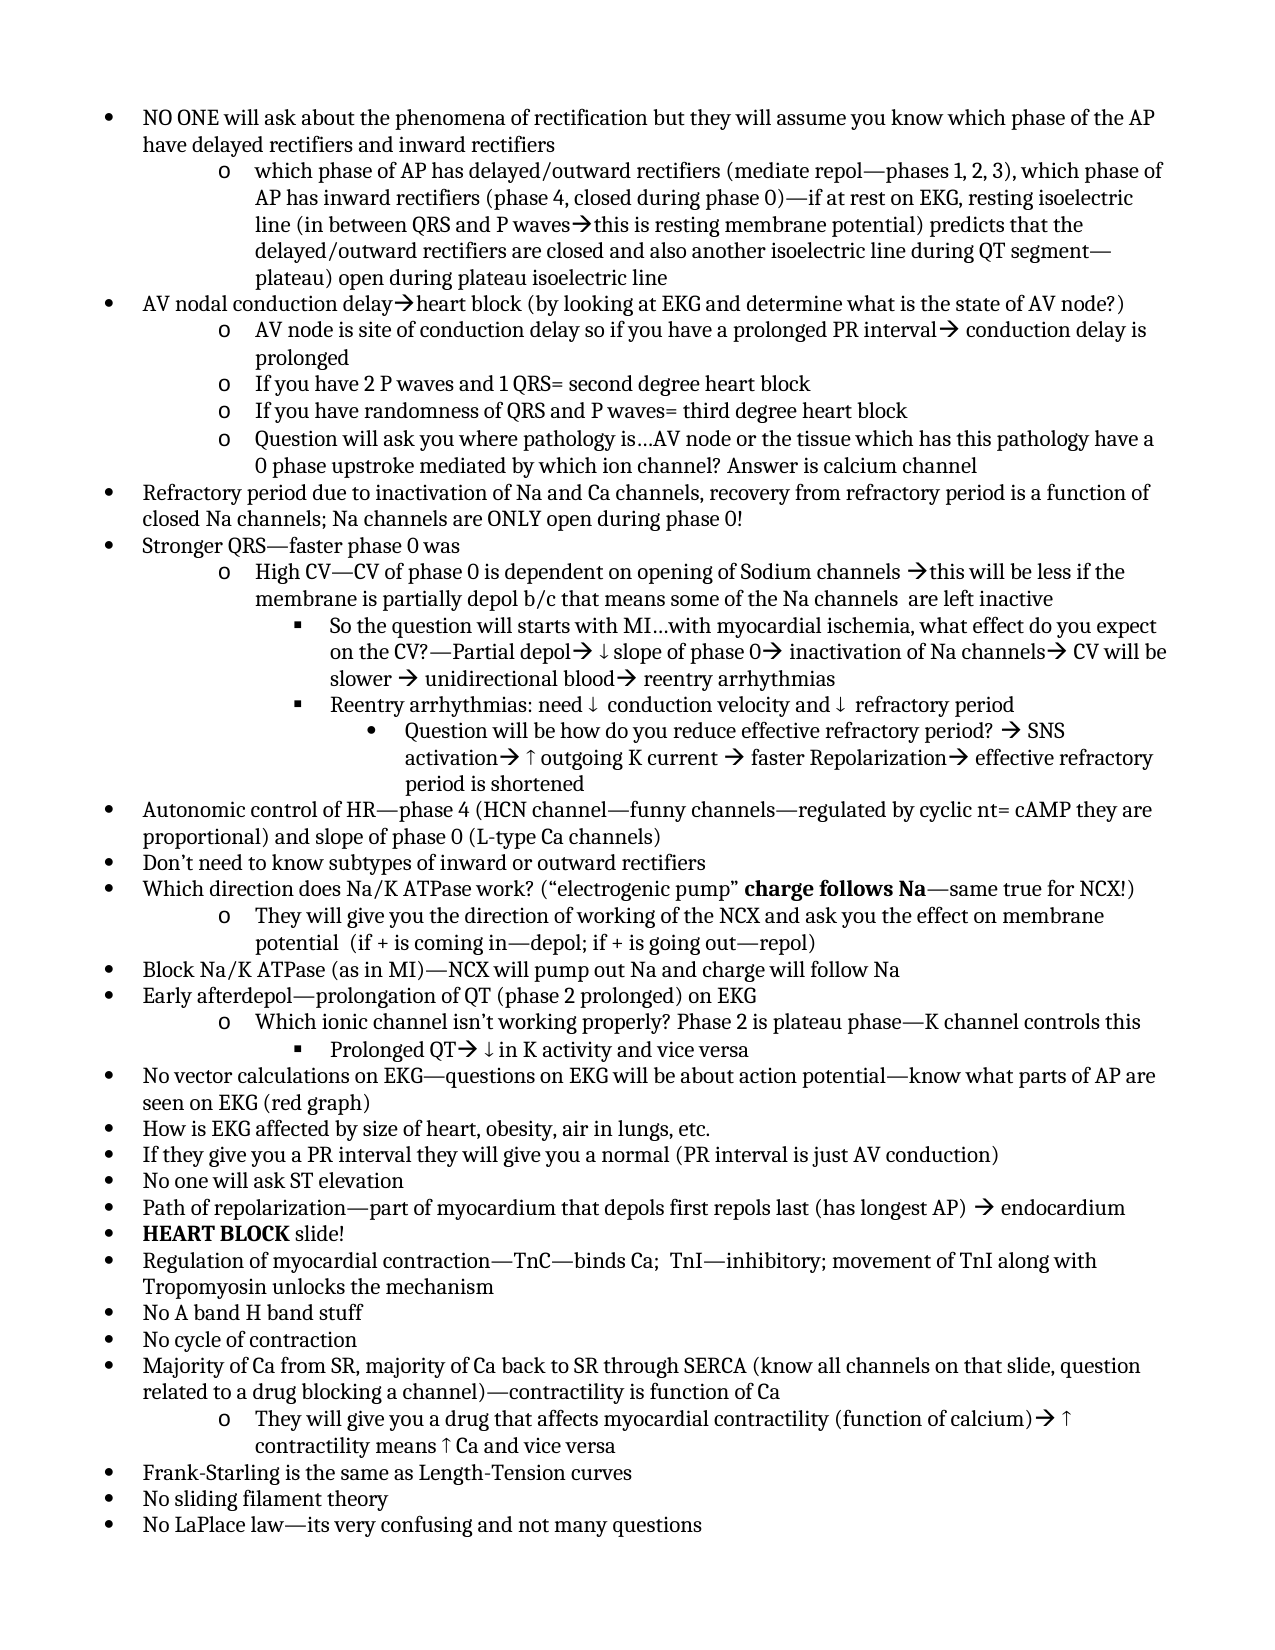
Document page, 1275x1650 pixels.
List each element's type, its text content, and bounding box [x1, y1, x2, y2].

list Reentry arrhythmias: need conduction velocity and refractory period [292, 692, 1170, 718]
list No vector calculations on EKG—questions on EKG will be about action potential—know what parts of AP are seen on EKG (red graph) [105, 1063, 1170, 1116]
list Path of repolarization—part of myocardium that depols first repols last (has longest AP) endocardium [105, 1195, 1170, 1221]
list Stronger QRS—faster phase 0 was [105, 532, 1170, 559]
list If you have randomness of QRS and P waves= third degree heart block [217, 398, 1170, 426]
list AV node is site of conduction delay so if you have a prolonged PR interval conduction delay is prolonged [217, 317, 1170, 371]
list Frank-Starling is the same as Length-Tension curves [105, 1459, 1170, 1486]
list Majority of Ca from SR, majority of Ca back to SR through SERCA (know all channels on that slide, question related to a drug blocking a channel)—contractility is function of Ca [105, 1353, 1170, 1406]
list Refractory period due to inactivation of Na and Ca channels, recovery from refractory period is a function of closed Na channels; Na channels are ONLY open during phase 0! [105, 480, 1170, 532]
list Autonomic control of HR—phase 4 (HCN channel—funny channels—regulated by cyclic nt= cAMP they are proportional) and slope of phase 0 (L-type Ca channels) [105, 797, 1170, 850]
list No cycle of contraction [105, 1326, 1170, 1353]
list If you have 2 P waves and 1 QRS= second degree heart block [217, 371, 1170, 398]
list Question will be how do you reduce effective refractory period? SNS activation outgoing K current faster Repolarization effective refractory period is shortened [367, 718, 1170, 797]
list Which ionic channel isn’t working properly? Phase 2 is plateau phase—K channel controls this [217, 1009, 1170, 1037]
list No sliding filament theory [105, 1486, 1170, 1512]
list High CV—CV of phase 0 is dependent on opening of Sodium channels this will be less if the membrane is partially depol b/c that means some of the Na channels are left inactive [217, 559, 1170, 613]
list Early afterdepol—prolongation of QT (phase 2 prolonged) on EKG [105, 983, 1170, 1009]
list NO ONE will ask about the phenomena of rectification but they will assume you know which phase of the AP have delayed rectifiers and inward rectifiers [105, 105, 1170, 158]
list HEART BLOCK slide! [105, 1221, 1170, 1247]
list So the question will starts with MI…with myocardial ischemia, what effect do you expect on the CV?—Partial depol slope of phase 0 inactivation of Na channels CV will be slower unidirectional blood reentry arrhythmias [292, 613, 1170, 692]
list They will give you a drug that affects myocardial contractility (function of calcium) contractility means Ca and vice versa [217, 1406, 1170, 1459]
list No A band H band stuff [105, 1300, 1170, 1326]
list Question will ask you where pathology is…AV node or the tissue which has this pathology have a 0 phase upstroke mediated by which ion channel? Answer is calcium channel [217, 426, 1170, 480]
list How is EKG affected by size of heart, obesity, air in lungs, etc. [105, 1116, 1170, 1142]
list Regulation of myocardial contraction—TnC—binds Ca; TnI—inhibitory; movement of TnI along with Tropomyosin unlocks the mechanism [105, 1247, 1170, 1300]
list Which direction does Na/K ATPase work? (“electrogenic pump” charge follows Na—same true for NCX!) [105, 876, 1170, 902]
list Block Na/K ATPase (as in MI)—NCX will pump out Na and charge will follow Na [105, 956, 1170, 983]
list Prolonged QT in K activity and vice versa [292, 1037, 1170, 1063]
list If they give you a PR interval they will give you a normal (PR interval is just AV conduction) [105, 1142, 1170, 1168]
list Don’t need to know subtypes of inward or outward rectifiers [105, 850, 1170, 876]
list which phase of AP has delayed/outward rectifiers (mediate repol—phases 1, 2, 3), which phase of AP has inward rectifiers (phase 4, closed during phase 0)—if at rest on EKG, resting isoelectric line (in between QRS and P wavesthis is resting membrane potential) predicts that the delayed/outward rectifiers are closed and also another isoelectric line during QT segment—plateau) open during plateau isoelectric line [217, 158, 1170, 291]
list They will give you the direction of working of the NCX and ask you the effect on membrane potential (if + is coming in—depol; if + is going out—repol) [217, 902, 1170, 956]
list No one will ask ST elevation [105, 1168, 1170, 1195]
list No LaPlace law—its very confusing and not many questions [105, 1512, 1170, 1538]
list AV nodal conduction delayheart block (by looking at EKG and determine what is the state of AV node?) [105, 291, 1170, 317]
